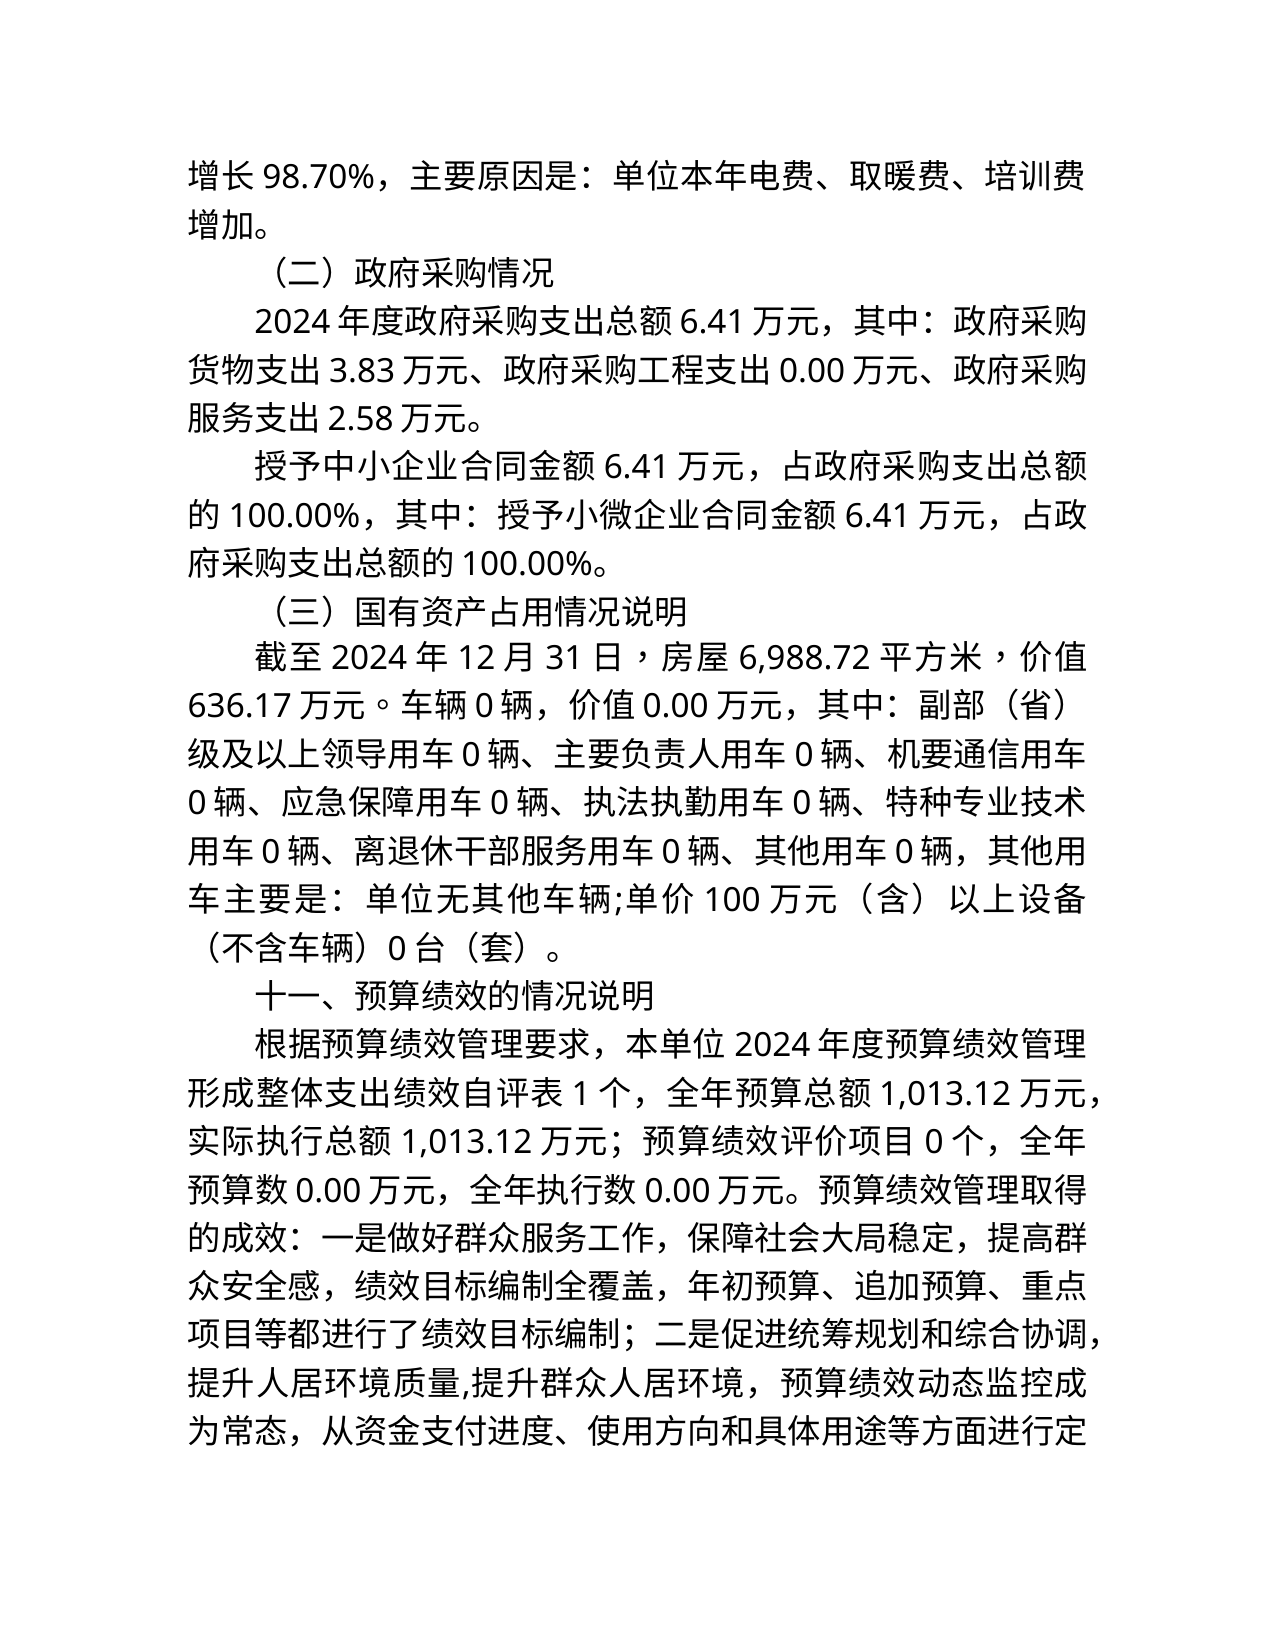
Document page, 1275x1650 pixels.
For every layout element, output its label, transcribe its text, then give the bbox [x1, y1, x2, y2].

text （二）政府采购情况 [187, 247, 1087, 295]
text 十一、预算绩效的情况说明 [187, 970, 1087, 1018]
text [187, 150, 1087, 247]
text （三）国有资产占用情况说明 [187, 586, 1087, 634]
text 授予中小企业合同金额6.41万元，占政府采购支出总额的100.00%，其中：授予小微企业合同金额6.41万元，占政府采购支出总额的100.00%。 [187, 440, 1087, 586]
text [187, 1018, 1087, 1453]
text 截至2024年12月31日，房屋6,988.72平方米，价值636.17万元。车辆0辆，价值0.00万元，其中：副部（省）级及以上领导用车0辆、主要负责人用车0辆、机要通信用车0辆、应急保障用车0辆、执法执勤用车0辆、特种专业技术用车0辆、离退休干部服务用车0辆、其他用车0辆，其他用车主要是：单位无其他车辆;单价100万元（含）以上设备（不含车辆）0台（套）。 [187, 634, 1087, 970]
text 2024年度政府采购支出总额6.41万元，其中：政府采购货物支出3.83万元、政府采购工程支出0.00万元、政府采购服务支出2.58万元。 [187, 295, 1087, 440]
